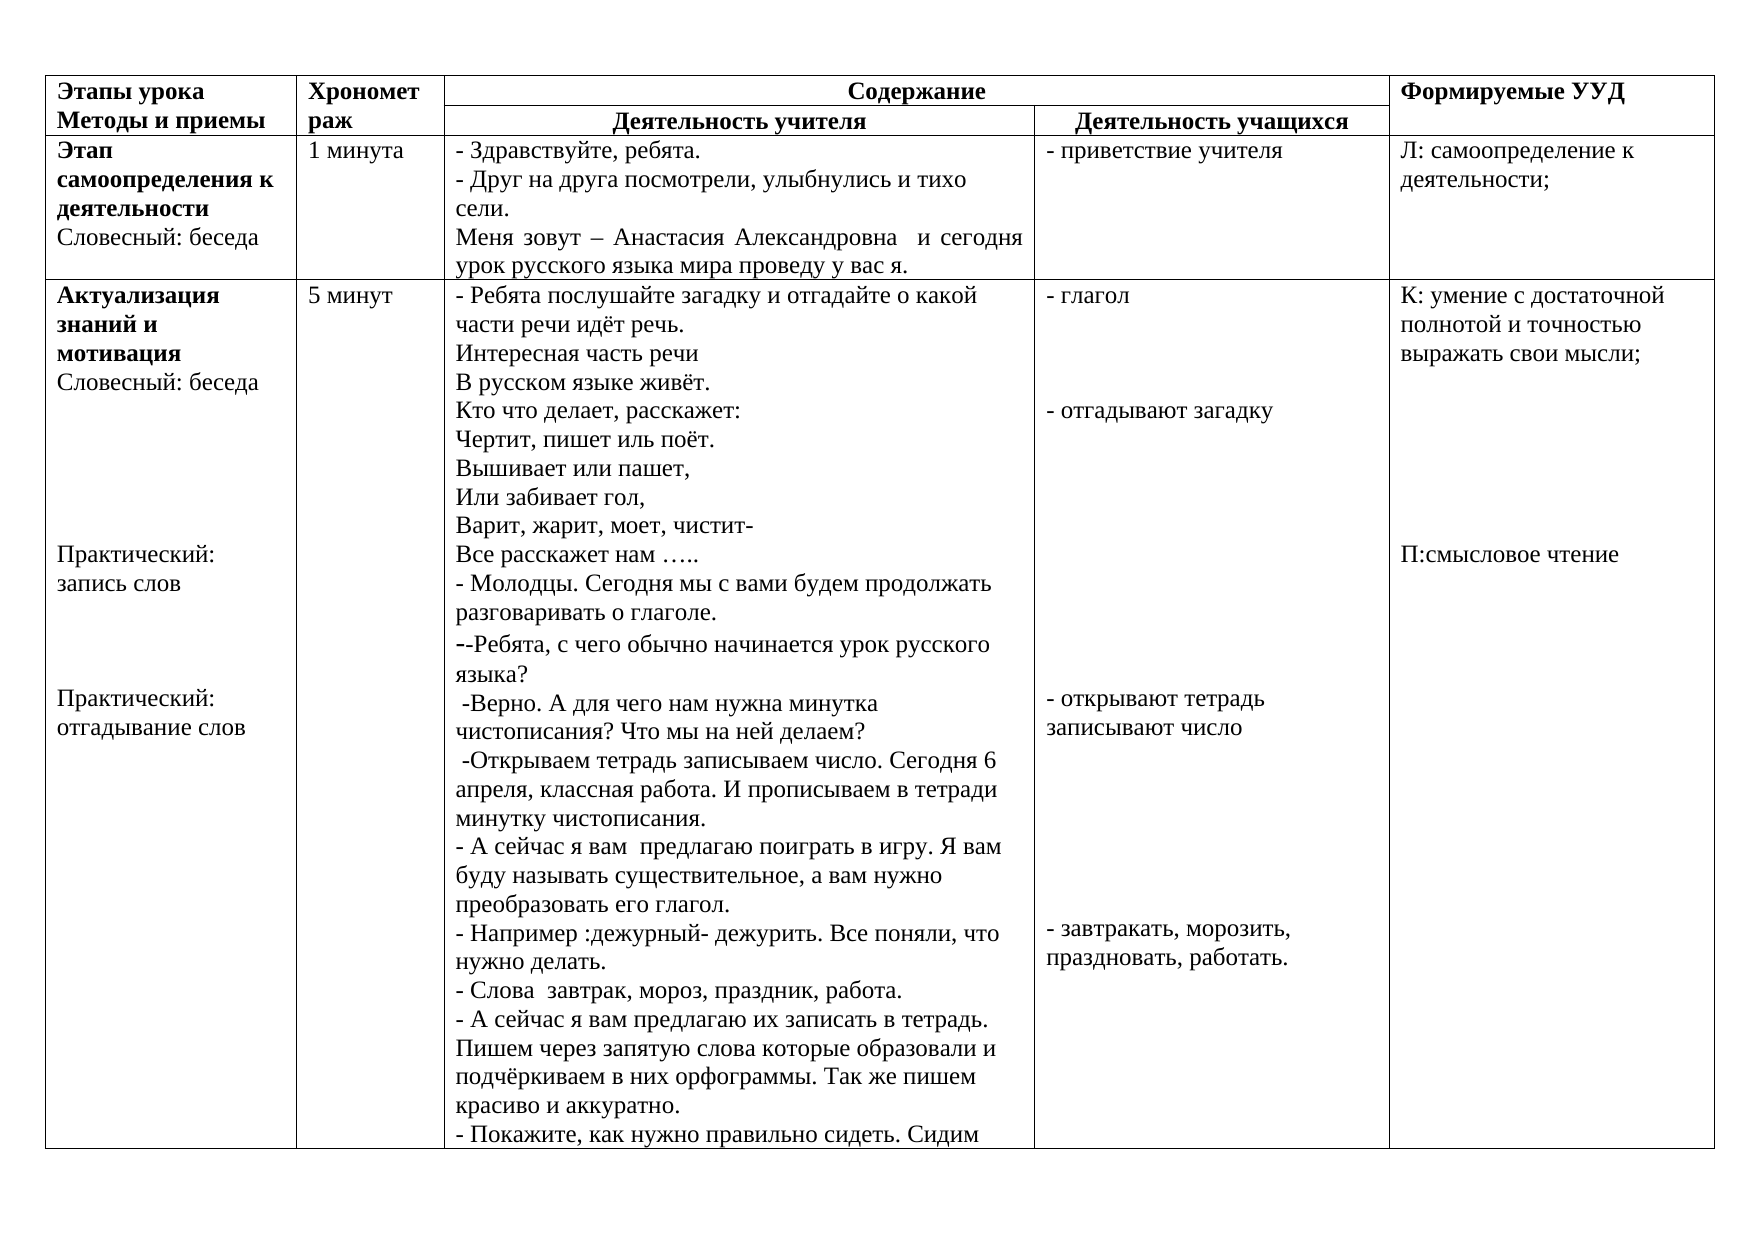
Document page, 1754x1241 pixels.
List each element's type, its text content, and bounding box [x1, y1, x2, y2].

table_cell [46, 280, 296, 1148]
table_cell - Здравствуйте, ребята. - Друг на друга посмотрели, улыбнулись и тихо сели. Меня зовут – Анастасия Александровна и сегодня урок русского языка мира проведу у вас я. [445, 136, 1034, 279]
table_header Хронометраж [297, 76, 444, 134]
table_cell - приветствие учителя [1035, 136, 1389, 279]
table_cell Л: самоопределение к деятельности; [1390, 136, 1714, 279]
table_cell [1035, 280, 1389, 1148]
table_header Этапы урока Методы и приемы [46, 76, 296, 134]
table_header Содержание [445, 76, 1389, 105]
table_cell Этап самоопределения к деятельности Словесный: беседа [46, 136, 296, 279]
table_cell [1390, 280, 1714, 1148]
table_cell 5 минут [297, 280, 444, 1148]
table_cell Деятельность учителя [445, 106, 1034, 134]
table_cell Деятельность учащихся [1035, 106, 1389, 134]
table_header Формируемые УУД [1390, 76, 1714, 134]
table_cell 1 минута [297, 136, 444, 279]
